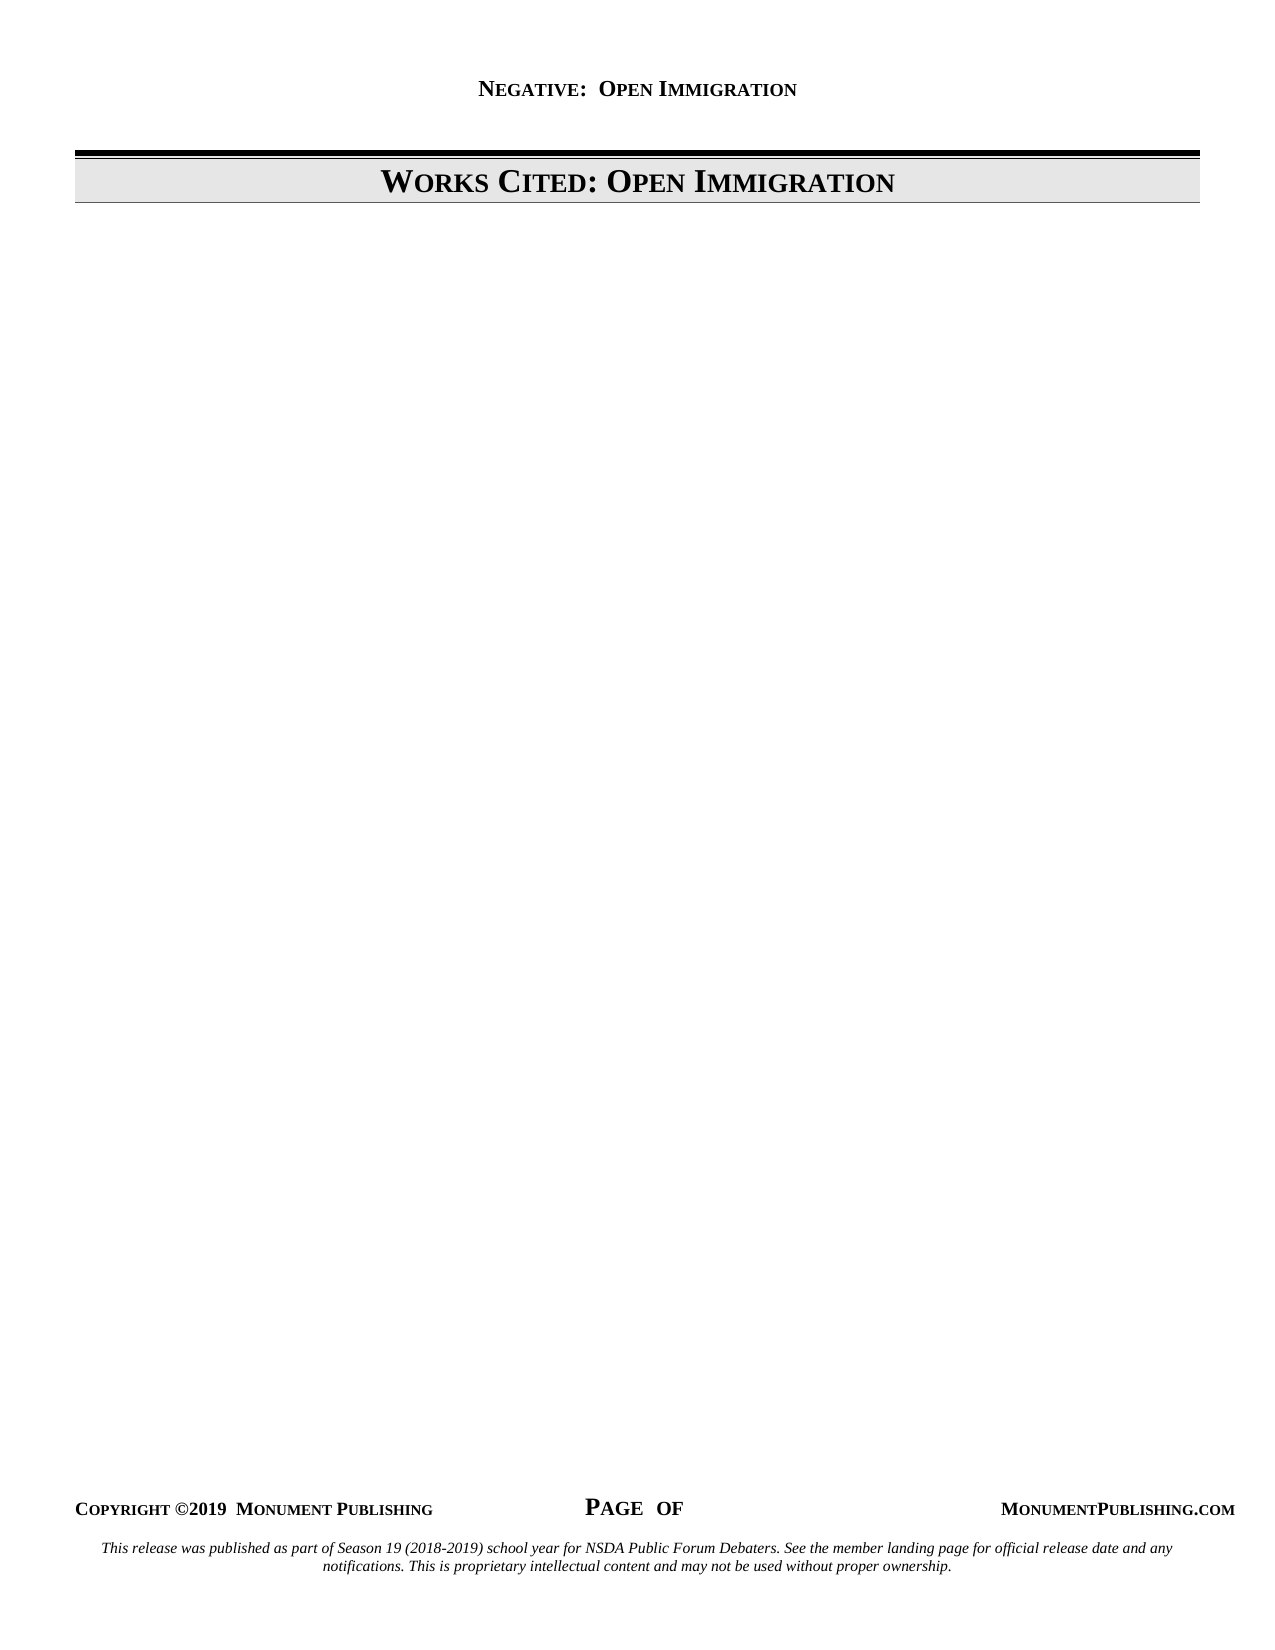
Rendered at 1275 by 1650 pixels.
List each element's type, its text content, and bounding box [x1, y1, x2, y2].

title Works Cited: Open Immigration [75, 159, 1200, 202]
